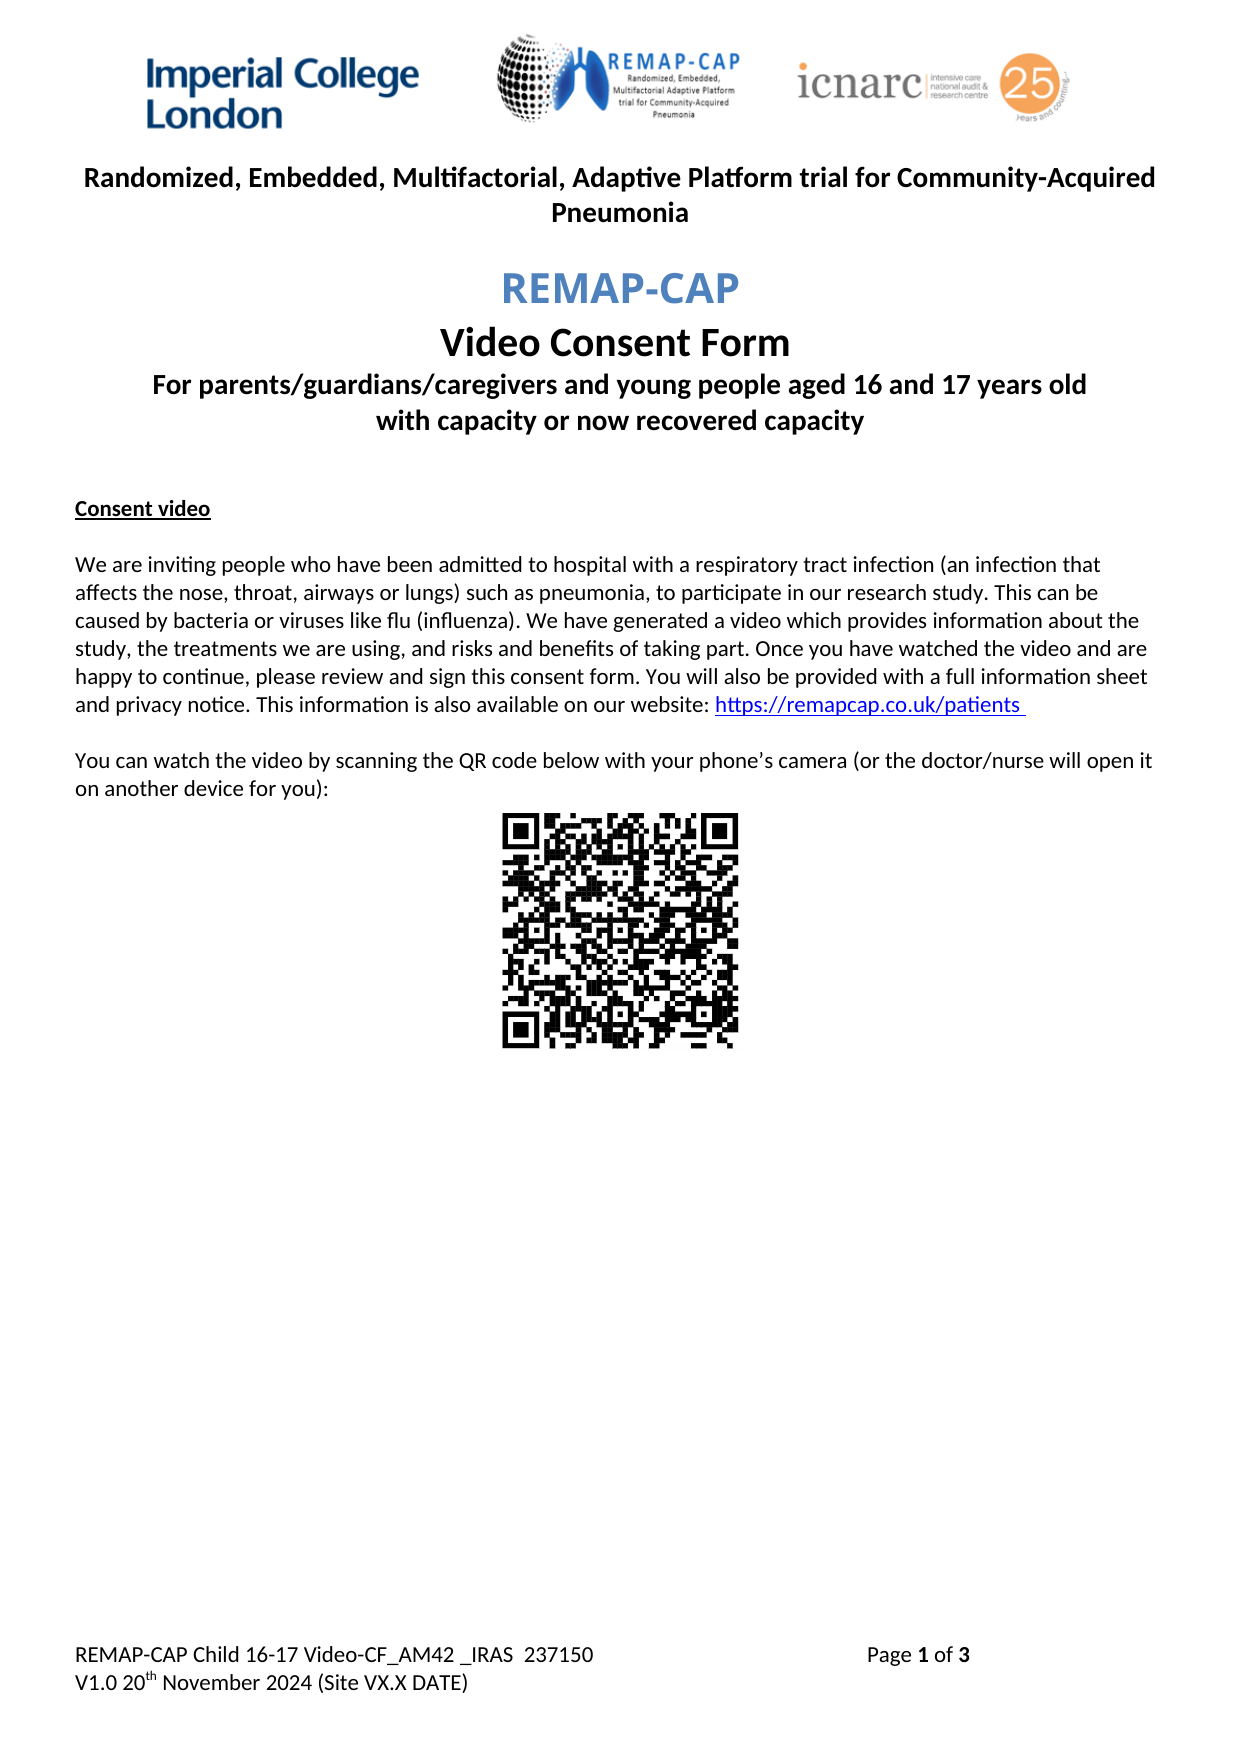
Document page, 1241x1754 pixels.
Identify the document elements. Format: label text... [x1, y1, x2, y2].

list You can watch the video by scanning the QR code below with your phone’s camera (or the doctor/nurse will open it on another device for you): [75, 747, 1165, 803]
picture [497, 802, 743, 1052]
text with capacity or now recovered capacity [75, 402, 1165, 438]
picture [135, 29, 1105, 159]
text Video Consent Form [75, 316, 1165, 366]
text REMAP-CAP [75, 259, 1165, 316]
text For parents/guardians/caregivers and young people aged 16 and 17 years old [75, 366, 1165, 402]
text We are inviting people who have been admitted to hospital with a respiratory tract infection (an infection that affects the nose, throat, airways or lungs) such as pneumonia, to participate in our research study. This can be caused by bacteria or viruses like flu (influenza). We have generated a video which provides information about the study, the treatments we are using, and risks and benefits of taking part. Once you have watched the video and are happy to continue, please review and sign this consent form. You will also be provided with a full information sheet and privacy notice. This information is also available on our website: https://remapcap.co.uk/patients [75, 550, 1165, 718]
text Consent video [75, 494, 1165, 522]
